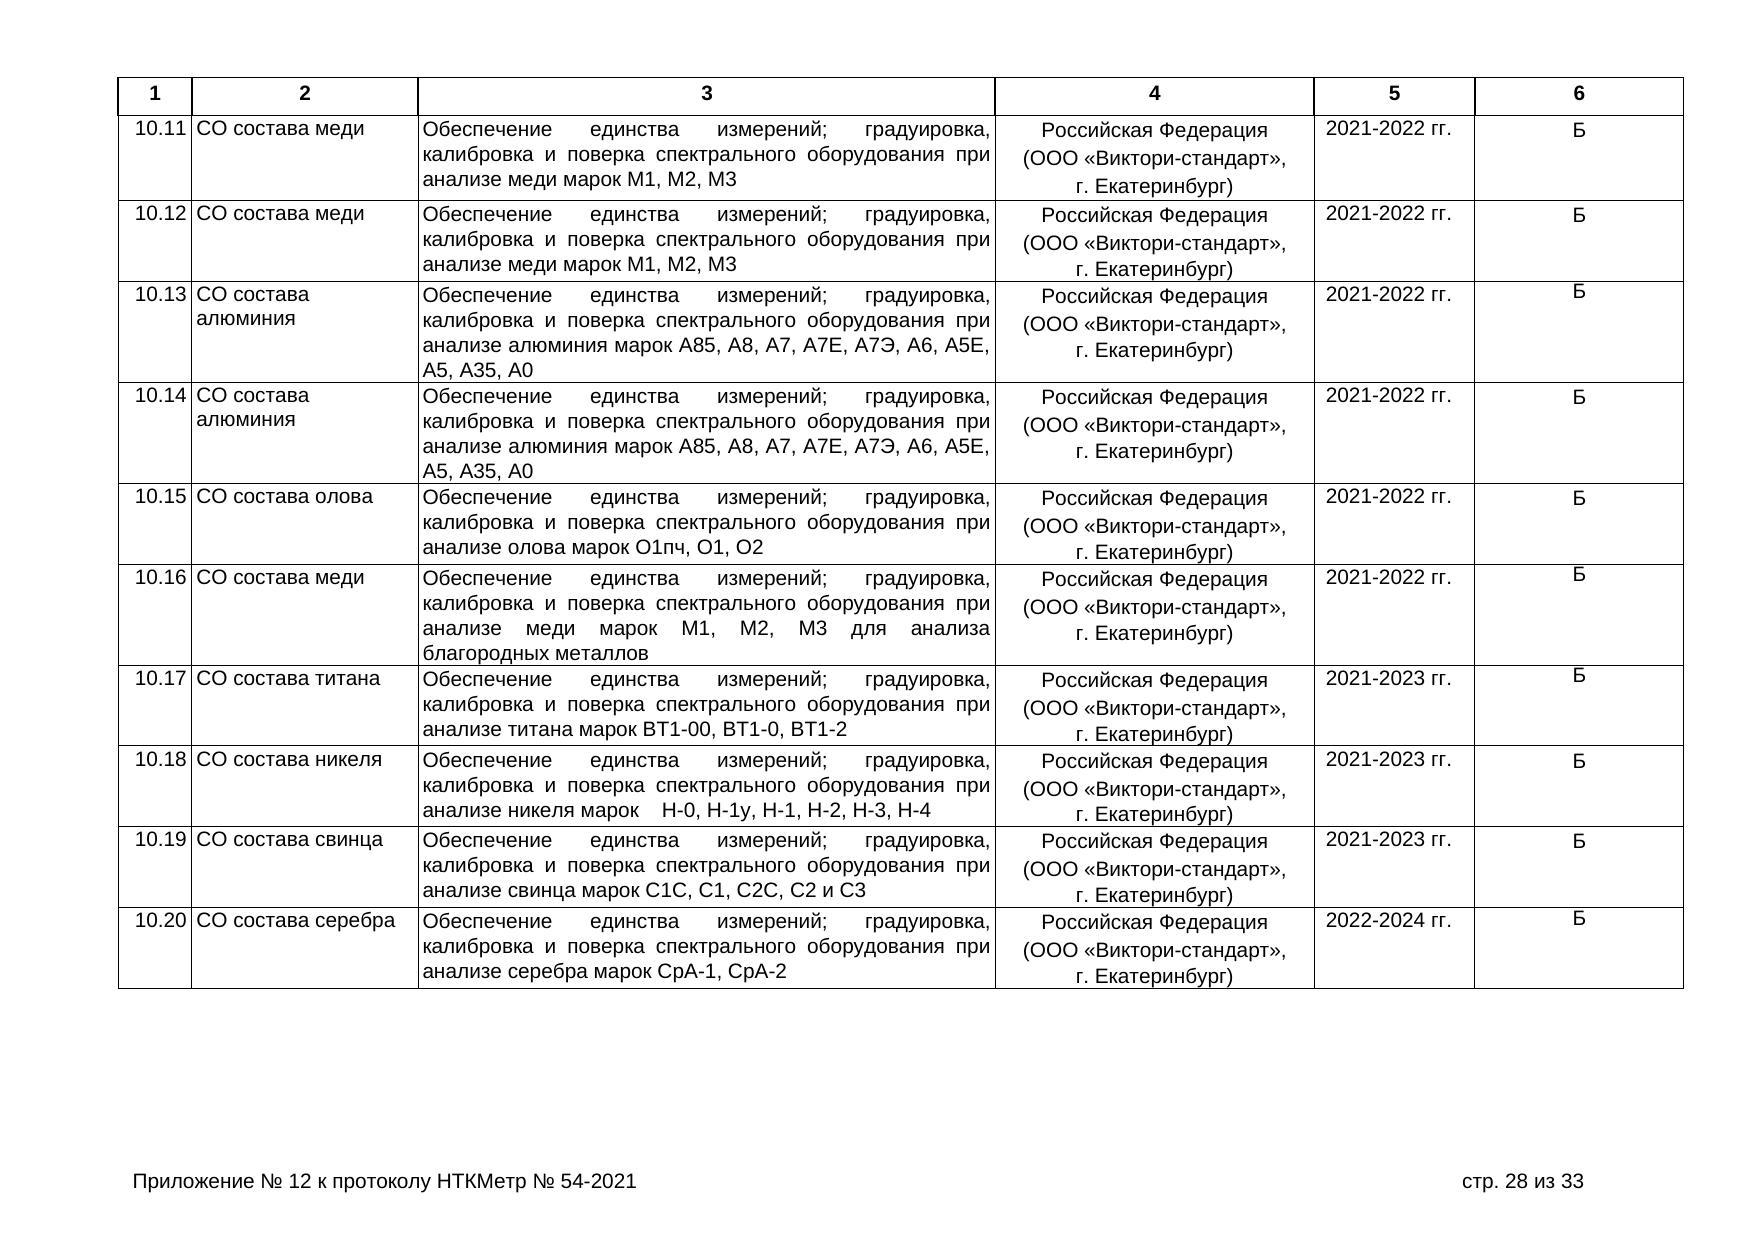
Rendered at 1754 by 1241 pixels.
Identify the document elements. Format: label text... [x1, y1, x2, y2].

table_cell Б [1475, 565, 1683, 664]
table_cell Обеспечение единства измерений; градуировка, калибровка и поверка спектрального оборудования при анализе меди марок М1, М2, М3 [419, 201, 995, 281]
table_cell 10.14 [119, 383, 191, 483]
table_cell Российская Федерация (ООО «Виктори-стандарт», г. Екатеринбург) [996, 827, 1314, 907]
table_cell СО состава меди [192, 565, 418, 664]
table_cell СО состава титана [192, 666, 418, 745]
table_cell 10.18 [119, 746, 191, 826]
table_cell 2021-2022 гг. [1315, 383, 1474, 483]
table_cell Российская Федерация (ООО «Виктори-стандарт», г. Екатеринбург) [996, 282, 1314, 382]
table_cell Б [1475, 116, 1683, 200]
table_cell 2022-2024 гг. [1315, 908, 1474, 988]
table_cell 2021-2023 гг. [1315, 666, 1474, 745]
table_cell 10.13 [119, 282, 191, 382]
table_cell Обеспечение единства измерений; градуировка, калибровка и поверка спектрального оборудования при анализе меди марок М1, М2, М3 [419, 116, 995, 200]
table_cell СО состава серебра [192, 908, 418, 988]
table_cell СО состава алюминия [192, 383, 418, 483]
table_cell Обеспечение единства измерений; градуировка, калибровка и поверка спектрального оборудования при анализе никеля марок Н-0, H-1у, Н-1, Н-2, Н-3, Н-4 [419, 746, 995, 826]
table_cell Российская Федерация (ООО «Виктори-стандарт», г. Екатеринбург) [996, 484, 1314, 563]
table_cell Обеспечение единства измерений; градуировка, калибровка и поверка спектрального оборудования при анализе свинца марок С1С, С1, С2С, С2 и С3 [419, 827, 995, 907]
table_header 4 [996, 78, 1313, 114]
table_cell Российская Федерация (ООО «Виктори-стандарт», г. Екатеринбург) [996, 116, 1314, 200]
table_cell Российская Федерация (ООО «Виктори-стандарт», г. Екатеринбург) [996, 666, 1314, 745]
table_cell 2021-2022 гг. [1315, 201, 1474, 281]
table_cell Обеспечение единства измерений; градуировка, калибровка и поверка спектрального оборудования при анализе алюминия марок А85, А8, А7, А7Е, А7Э, А6, А5Е, А5, А35, А0 [419, 282, 995, 382]
table_cell 10.15 [119, 484, 191, 563]
table_cell Обеспечение единства измерений; градуировка, калибровка и поверка спектрального оборудования при анализе олова марок О1пч, О1, О2 [419, 484, 995, 563]
table_cell Б [1475, 484, 1683, 563]
table_cell СО состава алюминия [192, 282, 418, 382]
table_cell СО состава свинца [192, 827, 418, 907]
table_cell 2021-2022 гг. [1315, 116, 1474, 200]
table_cell Обеспечение единства измерений; градуировка, калибровка и поверка спектрального оборудования при анализе серебра марок СрА-1, СрА-2 [419, 908, 995, 988]
table_cell 10.19 [119, 827, 191, 907]
table_cell Б [1475, 383, 1683, 483]
table_cell СО состава меди [192, 201, 418, 281]
table_cell СО состава меди [192, 116, 418, 200]
table_cell Б [1475, 282, 1683, 382]
table_header 2 [193, 78, 417, 114]
table_cell Б [1475, 666, 1683, 745]
table_cell Российская Федерация (ООО «Виктори-стандарт», г. Екатеринбург) [996, 565, 1314, 664]
table_cell 2021-2023 гг. [1315, 746, 1474, 826]
table_cell Российская Федерация (ООО «Виктори-стандарт», г. Екатеринбург) [996, 908, 1314, 988]
table_cell Б [1475, 908, 1683, 988]
table_cell 10.11 [119, 116, 191, 200]
table_cell 2021-2022 гг. [1315, 484, 1474, 563]
table_cell 2021-2022 гг. [1315, 282, 1474, 382]
table_header 5 [1315, 78, 1474, 114]
table_cell 10.16 [119, 565, 191, 664]
table_cell Обеспечение единства измерений; градуировка, калибровка и поверка спектрального оборудования при анализе титана марок ВТ1-00, ВТ1-0, ВТ1-2 [419, 666, 995, 745]
table_cell Б [1475, 827, 1683, 907]
table_cell Российская Федерация (ООО «Виктори-стандарт», г. Екатеринбург) [996, 383, 1314, 483]
table_cell 2021-2023 гг. [1315, 827, 1474, 907]
table_cell Обеспечение единства измерений; градуировка, калибровка и поверка спектрального оборудования при анализе алюминия марок А85, А8, А7, А7Е, А7Э, А6, А5Е, А5, А35, А0 [419, 383, 995, 483]
table_header 6 [1476, 78, 1683, 114]
table_cell 10.12 [119, 201, 191, 281]
table_cell Российская Федерация (ООО «Виктори-стандарт», г. Екатеринбург) [996, 201, 1314, 281]
table_cell Обеспечение единства измерений; градуировка, калибровка и поверка спектрального оборудования при анализе меди марок М1, М2, М3 для анализа благородных металлов [419, 565, 995, 664]
table_cell Российская Федерация (ООО «Виктори-стандарт», г. Екатеринбург) [996, 746, 1314, 826]
table_cell 2021-2022 гг. [1315, 565, 1474, 664]
table_cell Б [1475, 746, 1683, 826]
table_cell Б [1475, 201, 1683, 281]
table_header 3 [419, 78, 994, 114]
table_header 1 [119, 78, 191, 114]
table_cell СО состава олова [192, 484, 418, 563]
table_cell 10.20 [119, 908, 191, 988]
table_cell 10.17 [119, 666, 191, 745]
table_cell СО состава никеля [192, 746, 418, 826]
